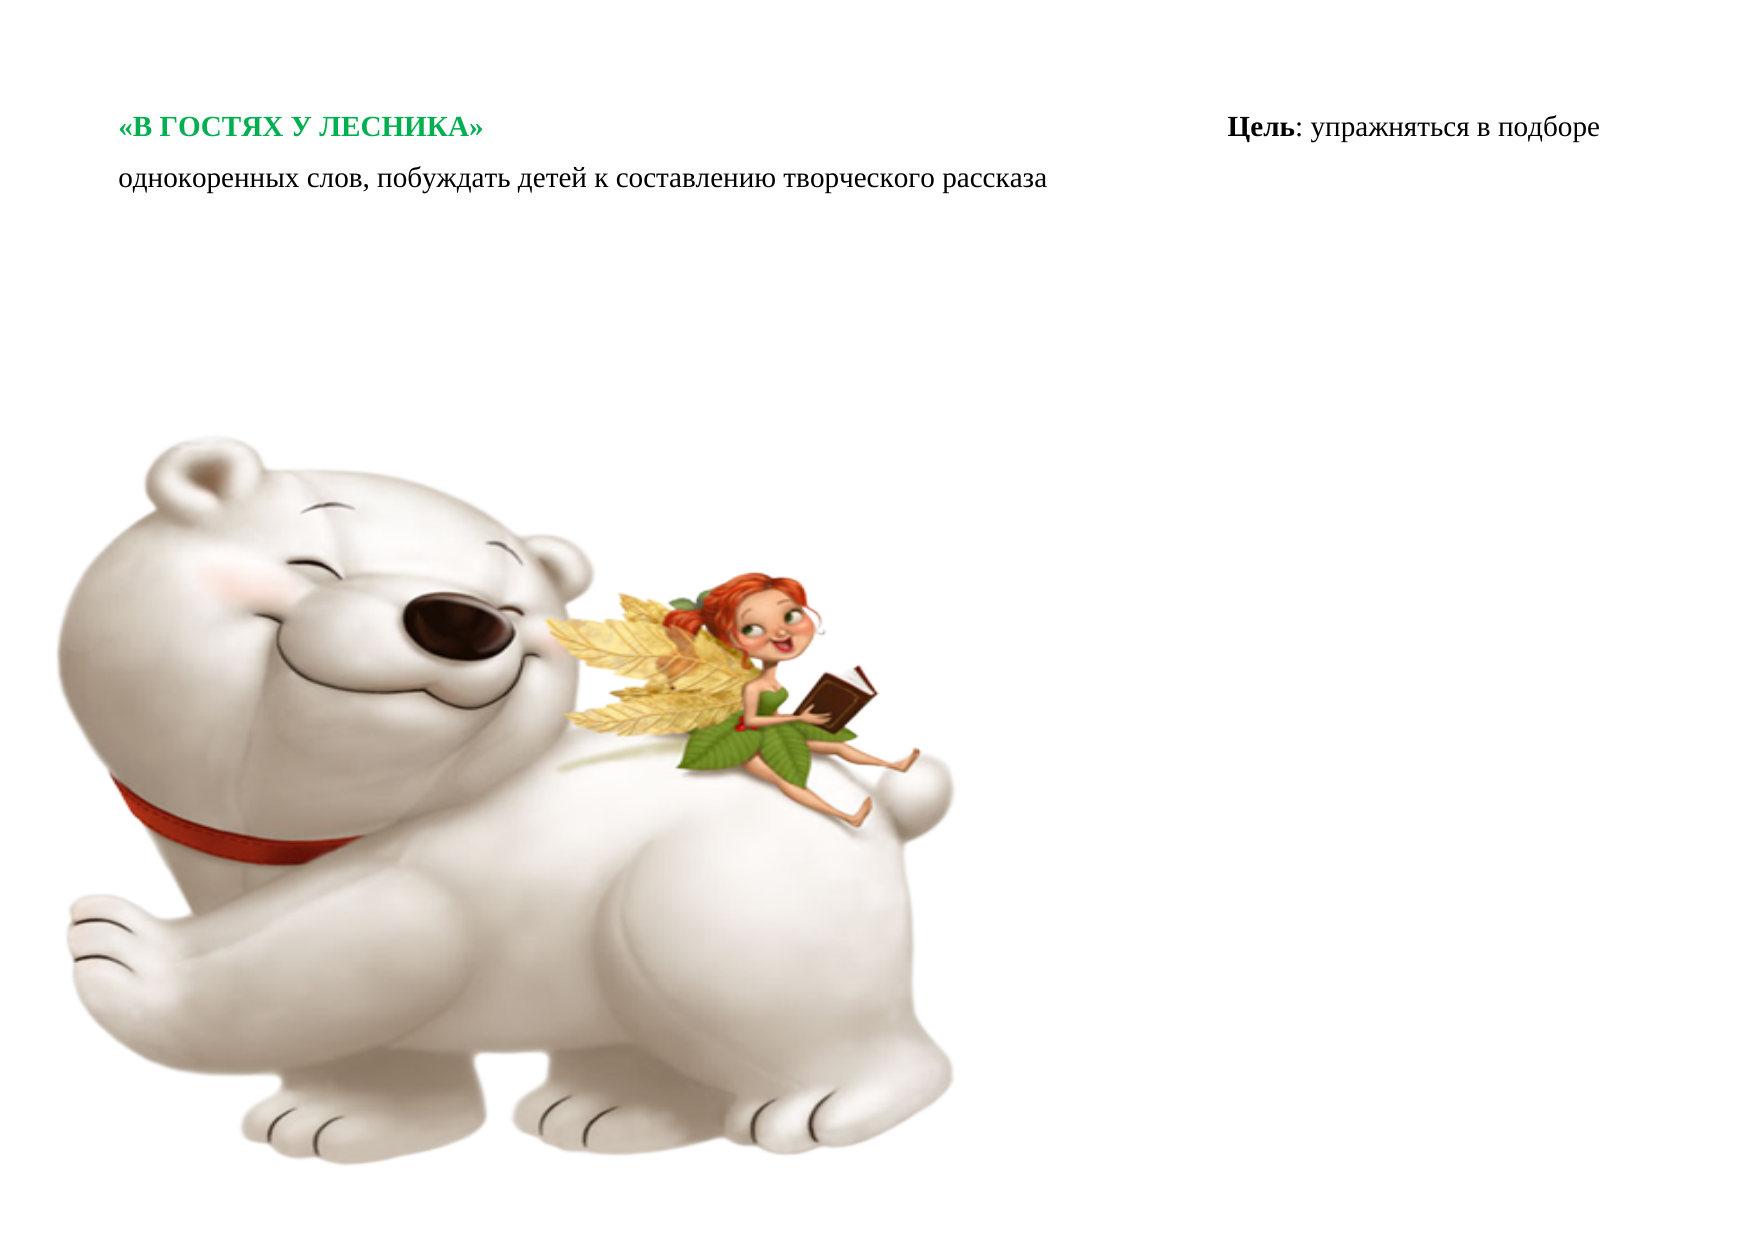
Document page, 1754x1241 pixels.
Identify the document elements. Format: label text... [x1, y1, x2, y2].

picture [27, 418, 997, 1192]
subtitle «В ГОСТЯХ У ЛЕСНИКА» Цель: упражняться в подборе однокоренных слов, побуждать детей к составлению творческого рассказа [118, 109, 1636, 193]
